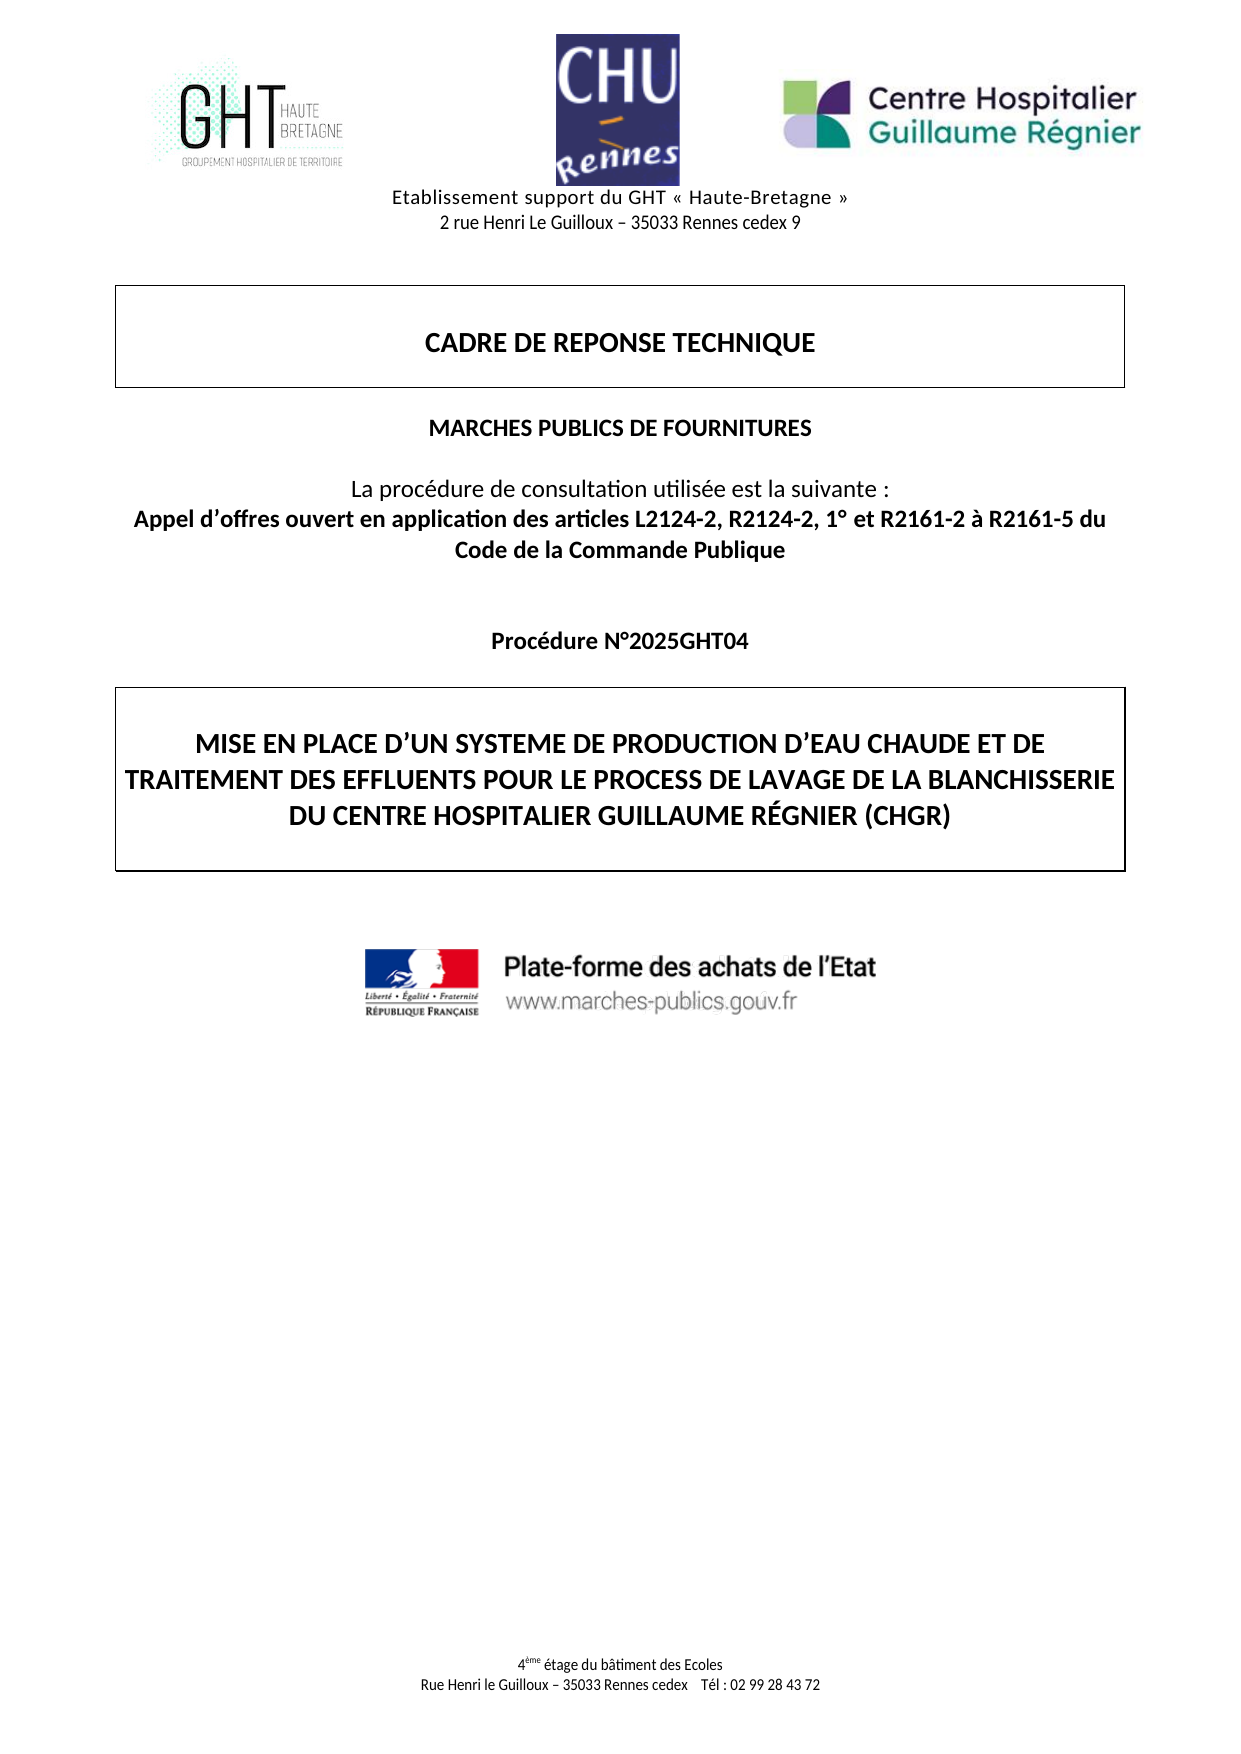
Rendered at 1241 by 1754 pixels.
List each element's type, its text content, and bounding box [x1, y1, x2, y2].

text MARCHES PUBLICS DE FOURNITURES [118, 412, 1122, 442]
text Procédure N°2025GHT04 [118, 626, 1122, 656]
text 2 rue Henri Le Guilloux – 35033 Rennes cedex 9 [118, 209, 1122, 235]
picture [360, 945, 881, 1023]
text MISE EN PLACE D’UN SYSTEME DE PRODUCTION D’EAU CHAUDE ET DE TRAITEMENT DES EFFLUENTS POUR LE PROCESS DE LAVAGE DE LA BLANCHISSERIE DU CENTRE HOSPITALIER GUILLAUME RÉGNIER (CHGR) [118, 725, 1122, 832]
picture [710, 69, 1168, 175]
text Etablissement support du GHT « Haute-Bretagne » [118, 184, 1122, 209]
text Appel d’offres ouvert en application des articles L2124-2, R2124-2, 1° et R2161-2 à R2161-5 du Code de la Commande Publique [118, 503, 1122, 564]
text CADRE DE REPONSE TECHNIQUE [118, 324, 1122, 359]
text La procédure de consultation utilisée est la suivante : [118, 473, 1122, 503]
picture [130, 43, 360, 177]
